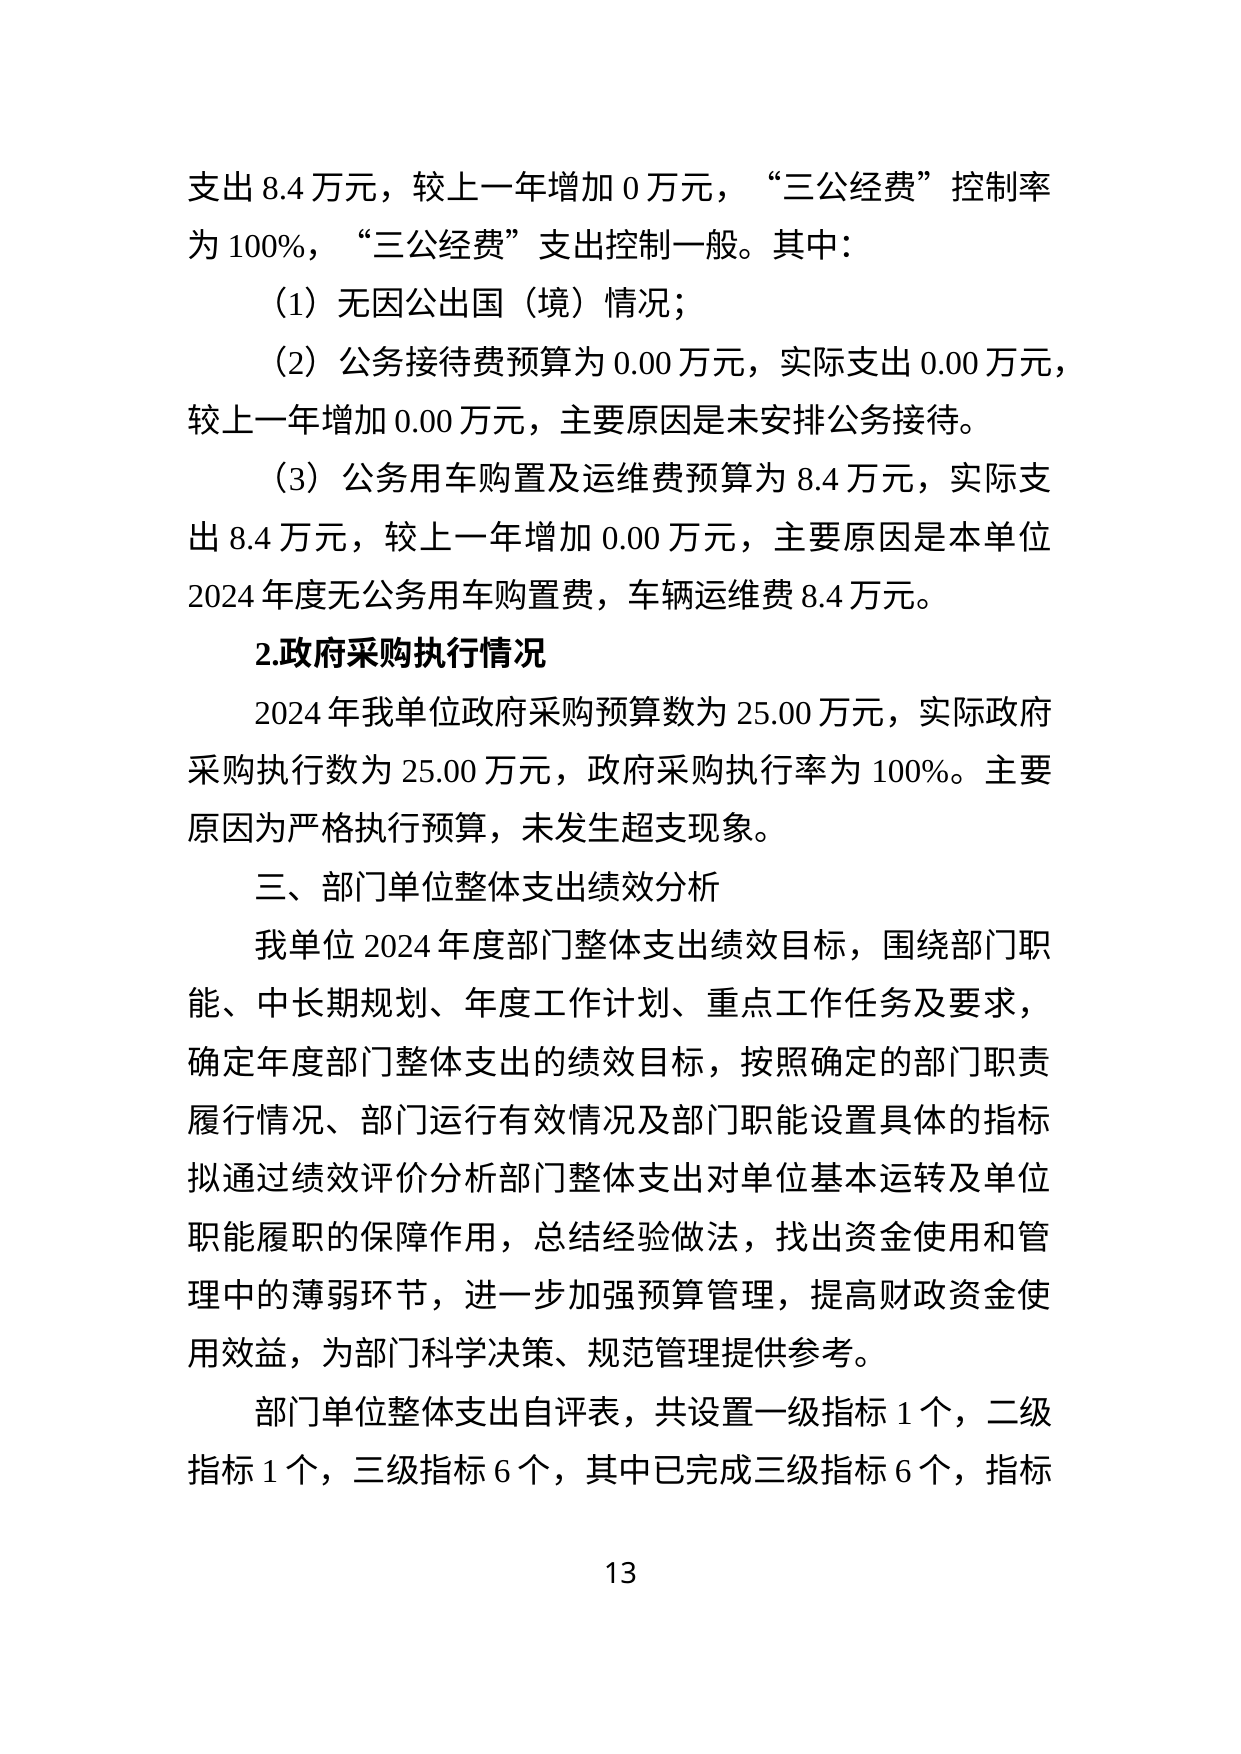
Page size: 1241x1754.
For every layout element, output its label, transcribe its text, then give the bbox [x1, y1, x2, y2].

subtitle 2.政府采购执行情况 [187, 619, 1053, 677]
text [187, 1377, 1053, 1494]
subtitle 三、部门单位整体支出绩效分析 [187, 852, 1053, 911]
text 2024年我单位政府采购预算数为25.00万元，实际政府采购执行数为25.00万元，政府采购执行率为100%。主要原因为严格执行预算，未发生超支现象。 [187, 677, 1053, 852]
text （1）无因公出国（境）情况； [187, 269, 1053, 327]
text 我单位2024年度部门整体支出绩效目标，围绕部门职能、中长期规划、年度工作计划、重点工作任务及要求，确定年度部门整体支出的绩效目标，按照确定的部门职责履行情况、部门运行有效情况及部门职能设置具体的指标。拟通过绩效评价分析部门整体支出对单位基本运转及单位职能履职的保障作用，总结经验做法，找出资金使用和管理中的薄弱环节，进一步加强预算管理，提高财政资金使用效益，为部门科学决策、规范管理提供参考。 [187, 911, 1053, 1377]
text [187, 152, 1053, 269]
text （2）公务接待费预算为0.00万元，实际支出0.00万元，较上一年增加0.00万元，主要原因是未安排公务接待。 [187, 327, 1053, 444]
text （3）公务用车购置及运维费预算为8.4万元，实际支出8.4万元，较上一年增加0.00万元，主要原因是本单位2024年度无公务用车购置费，车辆运维费8.4万元。 [187, 444, 1053, 619]
